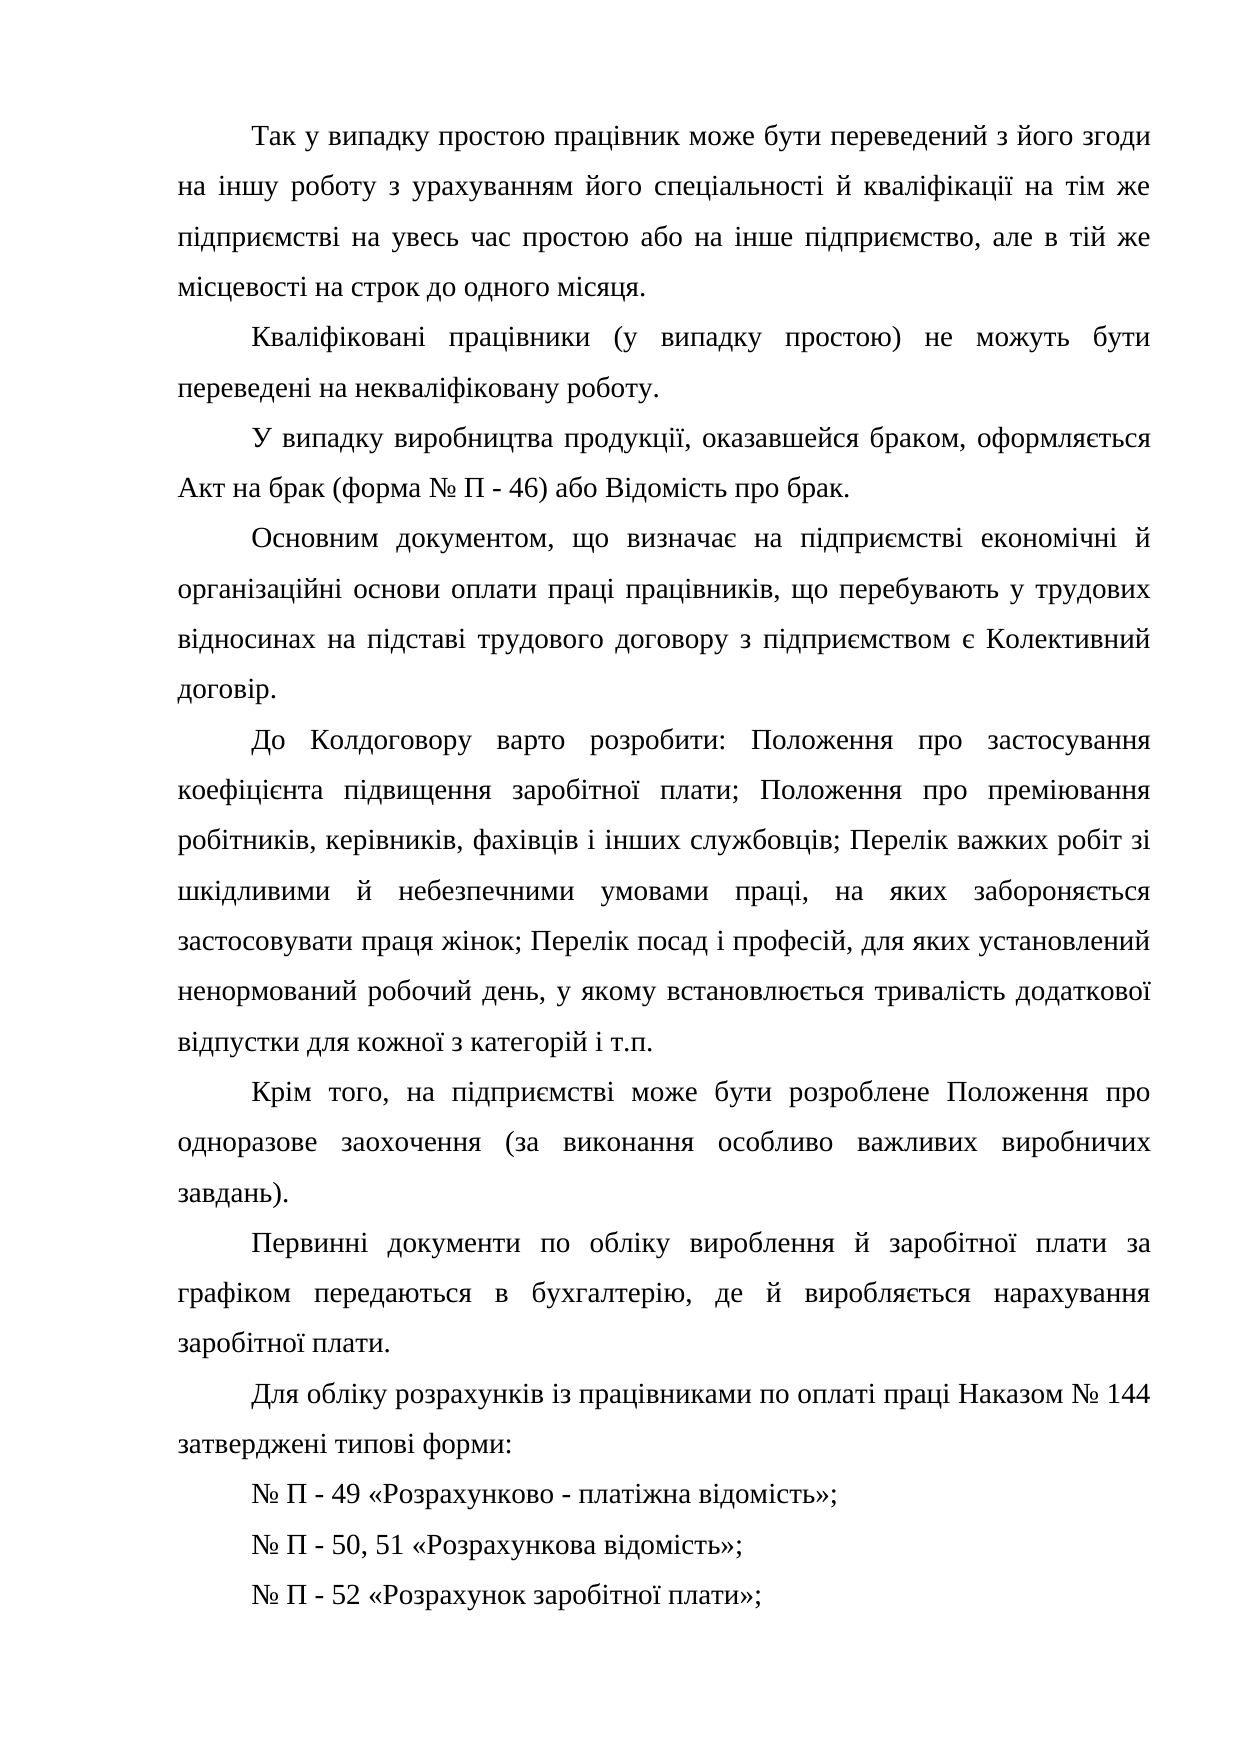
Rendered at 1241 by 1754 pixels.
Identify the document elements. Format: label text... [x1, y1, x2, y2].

text Для обліку розрахунків із працівниками по оплаті праці Наказом № 144 затверджені типові форми: [177, 1376, 1152, 1460]
text Кваліфіковані працівники (у випадку простою) не можуть бути переведені на некваліфіковану роботу. [177, 319, 1152, 403]
text Так у випадку простою працівник може бути переведений з його згоди на іншу роботу з урахуванням його спеціальності й кваліфікації на тім же підприємстві на увесь час простою або на інше підприємство, але в тій же місцевості на строк до одного місяця. [177, 118, 1152, 303]
text До Колдоговору варто розробити: Положення про застосування коефіцієнта підвищення заробітної плати; Положення про преміювання робітників, керівників, фахівців і інших службовців; Перелік важких робіт зі шкідливими й небезпечними умовами праці, на яких забороняється застосовувати праця жінок; Перелік посад і професій, для яких установлений ненормований робочий день, у якому встановлюється тривалість додаткової відпустки для кожної з категорій і т.п. [177, 722, 1152, 1057]
text Крім того, на підприємстві може бути розроблене Положення про одноразове заохочення (за виконання особливо важливих виробничих завдань). [177, 1074, 1152, 1208]
text № П - 52 «Розрахунок заробітної плати»; [177, 1577, 1152, 1611]
text Первинні документи по обліку вироблення й заробітної плати за графіком передаються в бухгалтерію, де й виробляється нарахування заробітної плати. [177, 1225, 1152, 1359]
text Основним документом, що визначає на підприємстві економічні й організаційні основи оплати праці працівників, що перебувають у трудових відносинах на підставі трудового договору з підприємством є Колективний договір. [177, 521, 1152, 705]
text № П - 50, 51 «Розрахункова відомість»; [177, 1527, 1152, 1560]
text № П - 49 «Розрахунково - платіжна відомість»; [177, 1477, 1152, 1510]
text У випадку виробництва продукції, оказавшейся браком, оформляється Акт на брак (форма № П - 46) або Відомість про брак. [177, 420, 1152, 504]
